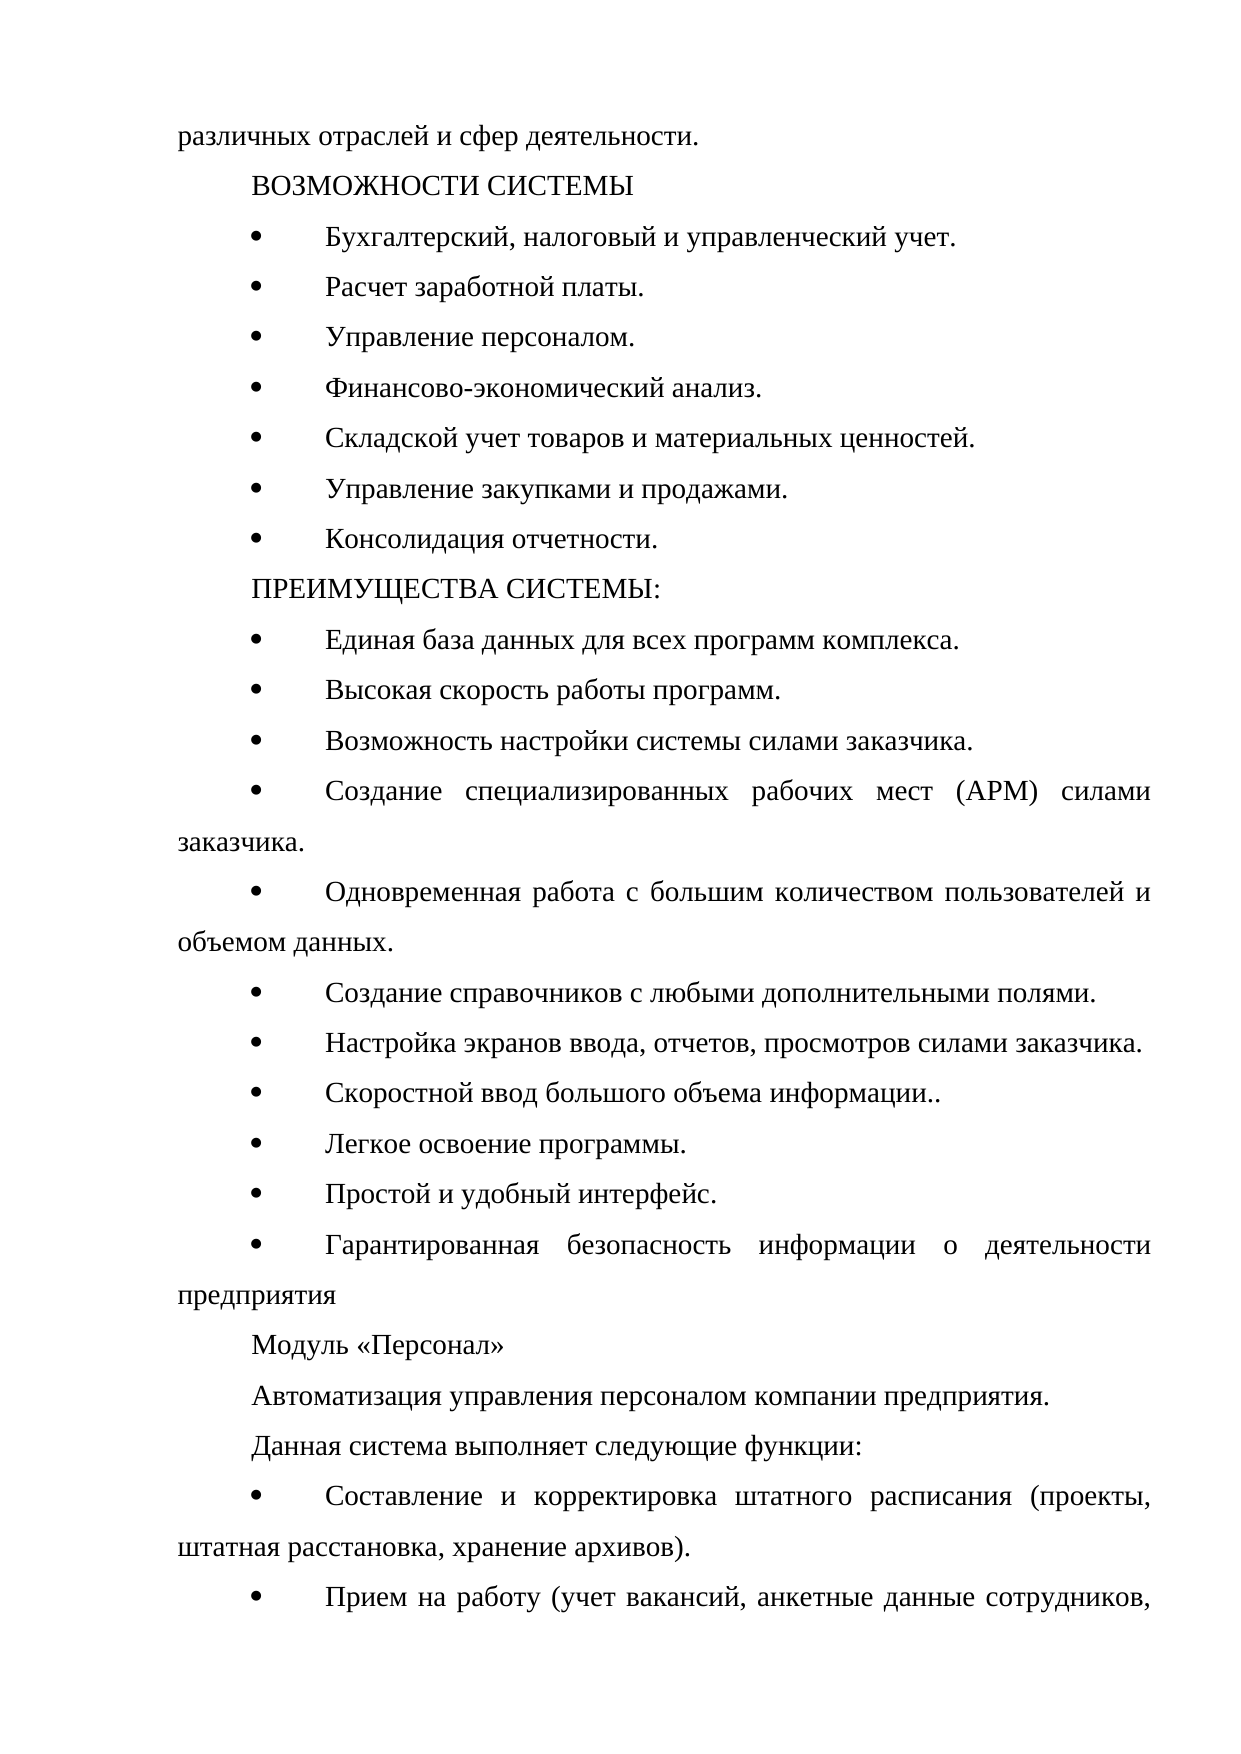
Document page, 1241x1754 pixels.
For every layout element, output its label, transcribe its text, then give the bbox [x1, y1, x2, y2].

list Финансово-экономический анализ. [177, 370, 1152, 404]
list Управление персоналом. [177, 319, 1152, 353]
text Автоматизация управления персоналом компании предприятия. [177, 1378, 1152, 1411]
text Модуль «Персонал» [177, 1327, 1152, 1361]
list Складской учет товаров и материальных ценностей. [177, 420, 1152, 454]
list Настройка экранов ввода, отчетов, просмотров силами заказчика. [177, 1025, 1152, 1059]
list Бухгалтерский, налоговый и управленческий учет. [177, 219, 1152, 252]
list Создание справочников с любыми дополнительными полями. [177, 975, 1152, 1008]
list Простой и удобный интерфейс. [177, 1176, 1152, 1210]
list Высокая скорость работы программ. [177, 672, 1152, 706]
list Гарантированная безопасность информации о деятельности предприятия [177, 1227, 1152, 1311]
list Единая база данных для всех программ комплекса. [177, 622, 1152, 656]
list Консолидация отчетности. [177, 521, 1152, 555]
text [177, 118, 1152, 152]
list Возможность настройки системы силами заказчика. [177, 723, 1152, 756]
list Легкое освоение программы. [177, 1126, 1152, 1159]
text Данная система выполняет следующие функции: [177, 1428, 1152, 1462]
list Расчет заработной платы. [177, 269, 1152, 303]
text ПРЕИМУЩЕСТВА СИСТЕМЫ: [177, 572, 1152, 605]
list Скоростной ввод большого объема информации.. [177, 1076, 1152, 1109]
list Управление закупками и продажами. [177, 471, 1152, 504]
list Создание специализированных рабочих мест (АРМ) силами заказчика. [177, 773, 1152, 857]
list Составление и корректировка штатного расписания (проекты, штатная расстановка, хранение архивов). [177, 1478, 1152, 1562]
list Одновременная работа с большим количеством пользователей и объемом данных. [177, 874, 1152, 958]
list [177, 1579, 1152, 1613]
text ВОЗМОЖНОСТИ СИСТЕМЫ [177, 168, 1152, 202]
